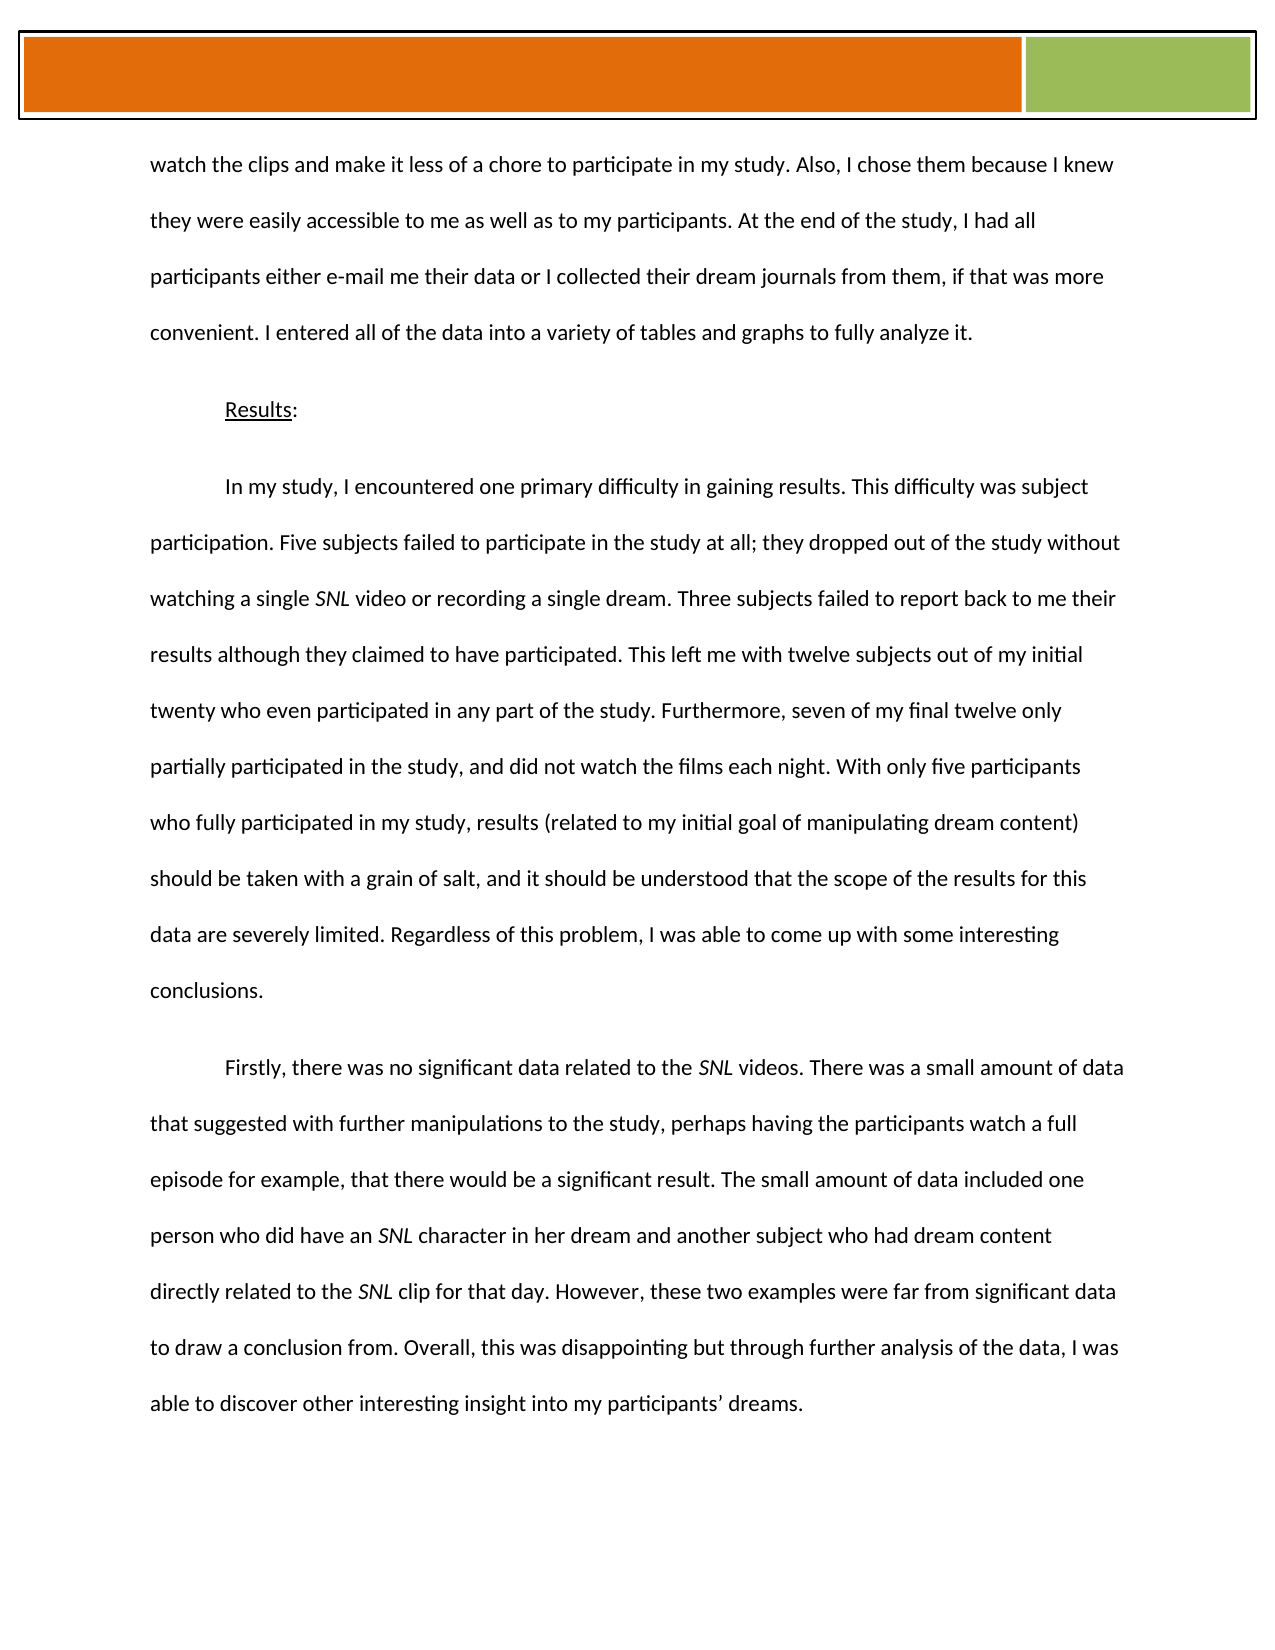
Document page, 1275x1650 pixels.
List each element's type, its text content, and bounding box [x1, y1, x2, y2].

text Results: [150, 395, 1125, 423]
text Firstly, there was no significant data related to the SNL videos. There was a small amount of data that suggested with further manipulations to the study, perhaps having the participants watch a full episode for example, that there would be a significant result. The small amount of data included one person who did have an SNL character in her dream and another subject who had dream content directly related to the SNL clip for that day. However, these two examples were far from significant data to draw a conclusion from. Overall, this was disappointing but through further analysis of the data, I was able to discover other interesting insight into my participants’ dreams. [150, 1053, 1125, 1417]
text In my study, I encountered one primary difficulty in gaining results. This difficulty was subject participation. Five subjects failed to participate in the study at all; they dropped out of the study without watching a single SNL video or recording a single dream. Three subjects failed to report back to me their results although they claimed to have participated. This left me with twelve subjects out of my initial twenty who even participated in any part of the study. Furthermore, seven of my final twelve only partially participated in the study, and did not watch the films each night. With only five participants who fully participated in my study, results (related to my initial goal of manipulating dream content) should be taken with a grain of salt, and it should be understood that the scope of the results for this data are severely limited. Regardless of this problem, I was able to come up with some interesting conclusions. [150, 472, 1125, 1004]
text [150, 150, 1125, 346]
